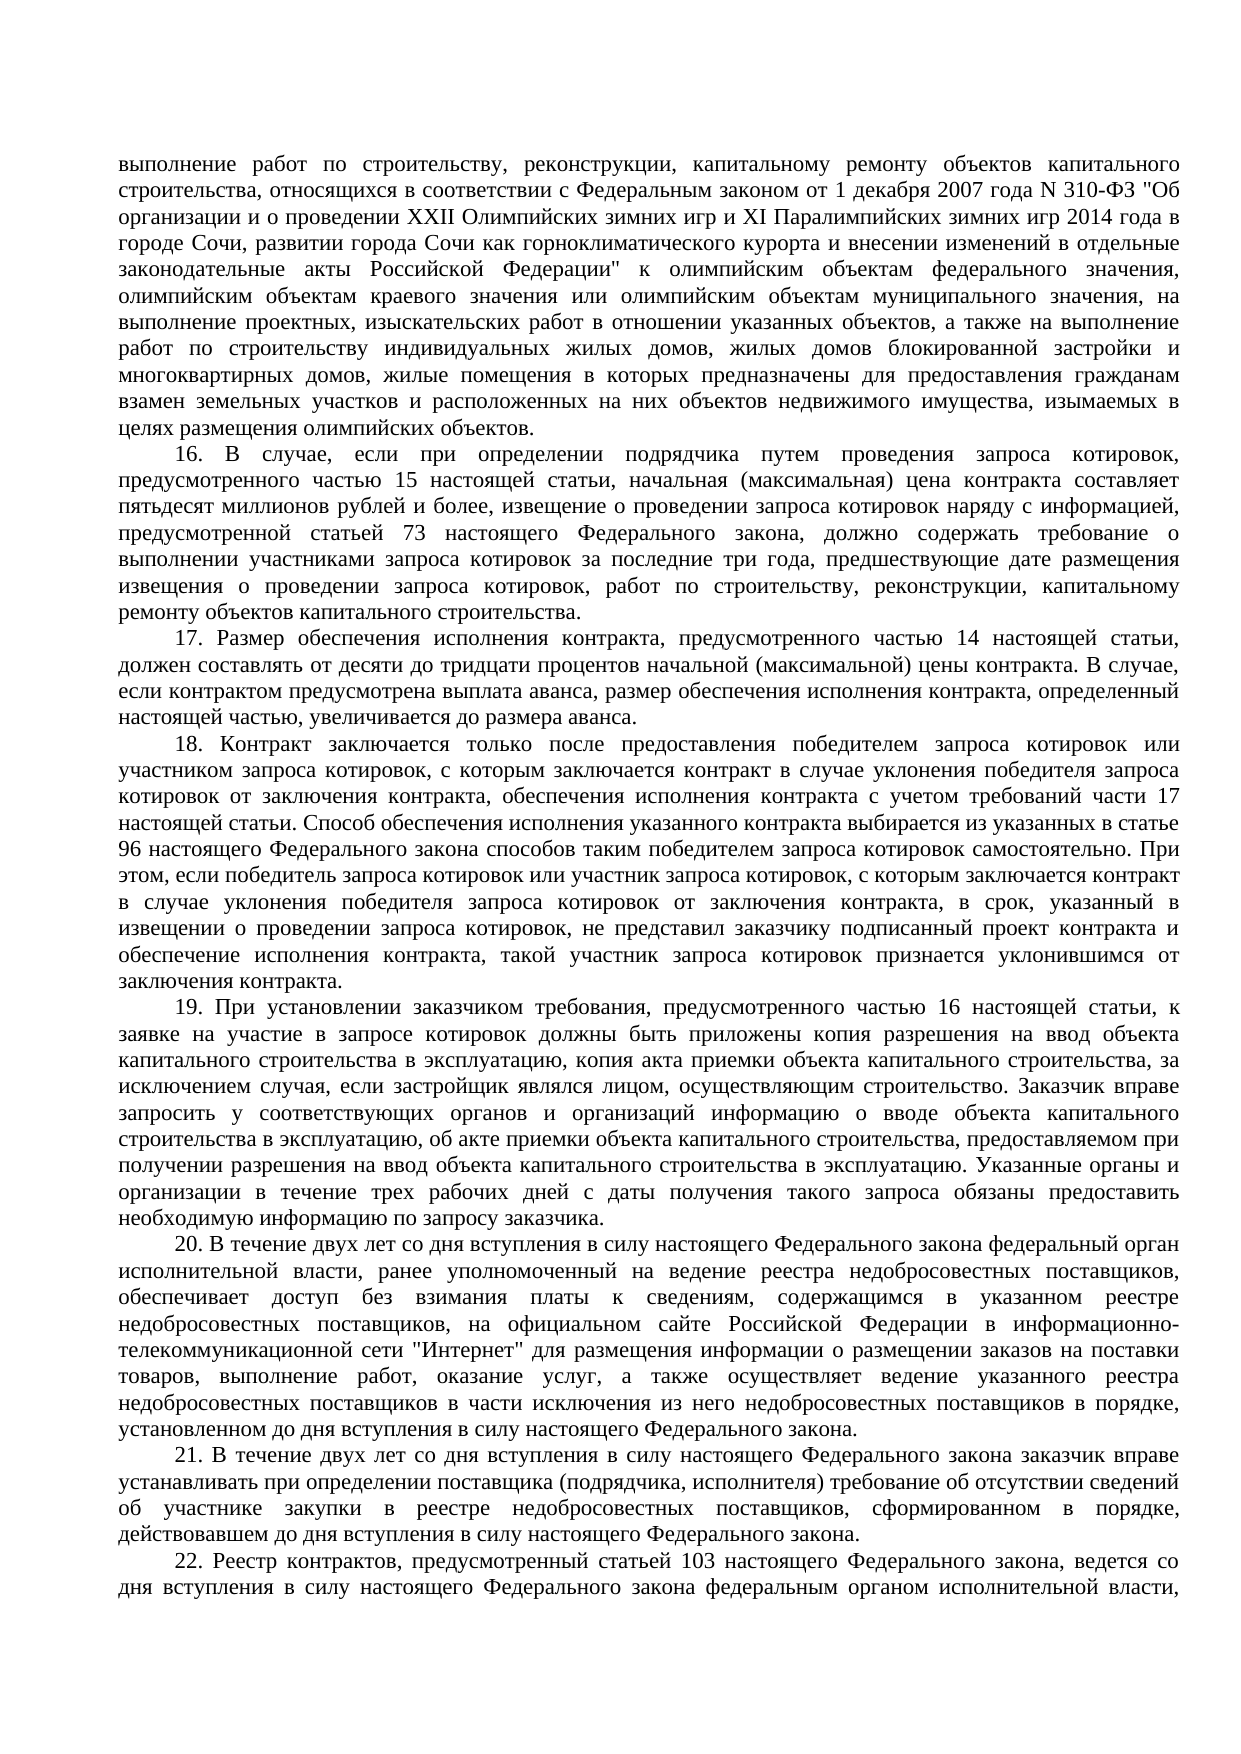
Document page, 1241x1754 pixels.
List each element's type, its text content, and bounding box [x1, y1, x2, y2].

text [118, 1547, 1181, 1599]
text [118, 150, 1181, 440]
text 21. В течение двух лет со дня вступления в силу настоящего Федерального закона заказчик вправе устанавливать при определении поставщика (подрядчика, исполнителя) требование об отсутствии сведений об участнике закупки в реестре недобросовестных поставщиков, сформированном в порядке, действовавшем до дня вступления в силу настоящего Федерального закона. [118, 1441, 1181, 1547]
text 16. В случае, если при определении подрядчика путем проведения запроса котировок, предусмотренного частью 15 настоящей статьи, начальная (максимальная) цена контракта составляет пятьдесят миллионов рублей и более, извещение о проведении запроса котировок наряду с информацией, предусмотренной статьей 73 настоящего Федерального закона, должно содержать требование о выполнении участниками запроса котировок за последние три года, предшествующие дате размещения извещения о проведении запроса котировок, работ по строительству, реконструкции, капитальному ремонту объектов капитального строительства. [118, 440, 1181, 624]
text 20. В течение двух лет со дня вступления в силу настоящего Федерального закона федеральный орган исполнительной власти, ранее уполномоченный на ведение реестра недобросовестных поставщиков, обеспечивает доступ без взимания платы к сведениям, содержащимся в указанном реестре недобросовестных поставщиков, на официальном сайте Российской Федерации в информационно-телекоммуникационной сети "Интернет" для размещения информации о размещении заказов на поставки товаров, выполнение работ, оказание услуг, а также осуществляет ведение указанного реестра недобросовестных поставщиков в части исключения из него недобросовестных поставщиков в порядке, установленном до дня вступления в силу настоящего Федерального закона. [118, 1231, 1181, 1441]
text 17. Размер обеспечения исполнения контракта, предусмотренного частью 14 настоящей статьи, должен составлять от десяти до тридцати процентов начальной (максимальной) цены контракта. В случае, если контрактом предусмотрена выплата аванса, размер обеспечения исполнения контракта, определенный настоящей частью, увеличивается до размера аванса. [118, 624, 1181, 730]
text 18. Контракт заключается только после предоставления победителем запроса котировок или участником запроса котировок, с которым заключается контракт в случае уклонения победителя запроса котировок от заключения контракта, обеспечения исполнения контракта с учетом требований части 17 настоящей статьи. Способ обеспечения исполнения указанного контракта выбирается из указанных в статье 96 настоящего Федерального закона способов таким победителем запроса котировок самостоятельно. При этом, если победитель запроса котировок или участник запроса котировок, с которым заключается контракт в случае уклонения победителя запроса котировок от заключения контракта, в срок, указанный в извещении о проведении запроса котировок, не представил заказчику подписанный проект контракта и обеспечение исполнения контракта, такой участник запроса котировок признается уклонившимся от заключения контракта. [118, 730, 1181, 993]
text 19. При установлении заказчиком требования, предусмотренного частью 16 настоящей статьи, к заявке на участие в запросе котировок должны быть приложены копия разрешения на ввод объекта капитального строительства в эксплуатацию, копия акта приемки объекта капитального строительства, за исключением случая, если застройщик являлся лицом, осуществляющим строительство. Заказчик вправе запросить у соответствующих органов и организаций информацию о вводе объекта капитального строительства в эксплуатацию, об акте приемки объекта капитального строительства, предоставляемом при получении разрешения на ввод объекта капитального строительства в эксплуатацию. Указанные органы и организации в течение трех рабочих дней с даты получения такого запроса обязаны предоставить необходимую информацию по запросу заказчика. [118, 993, 1181, 1231]
